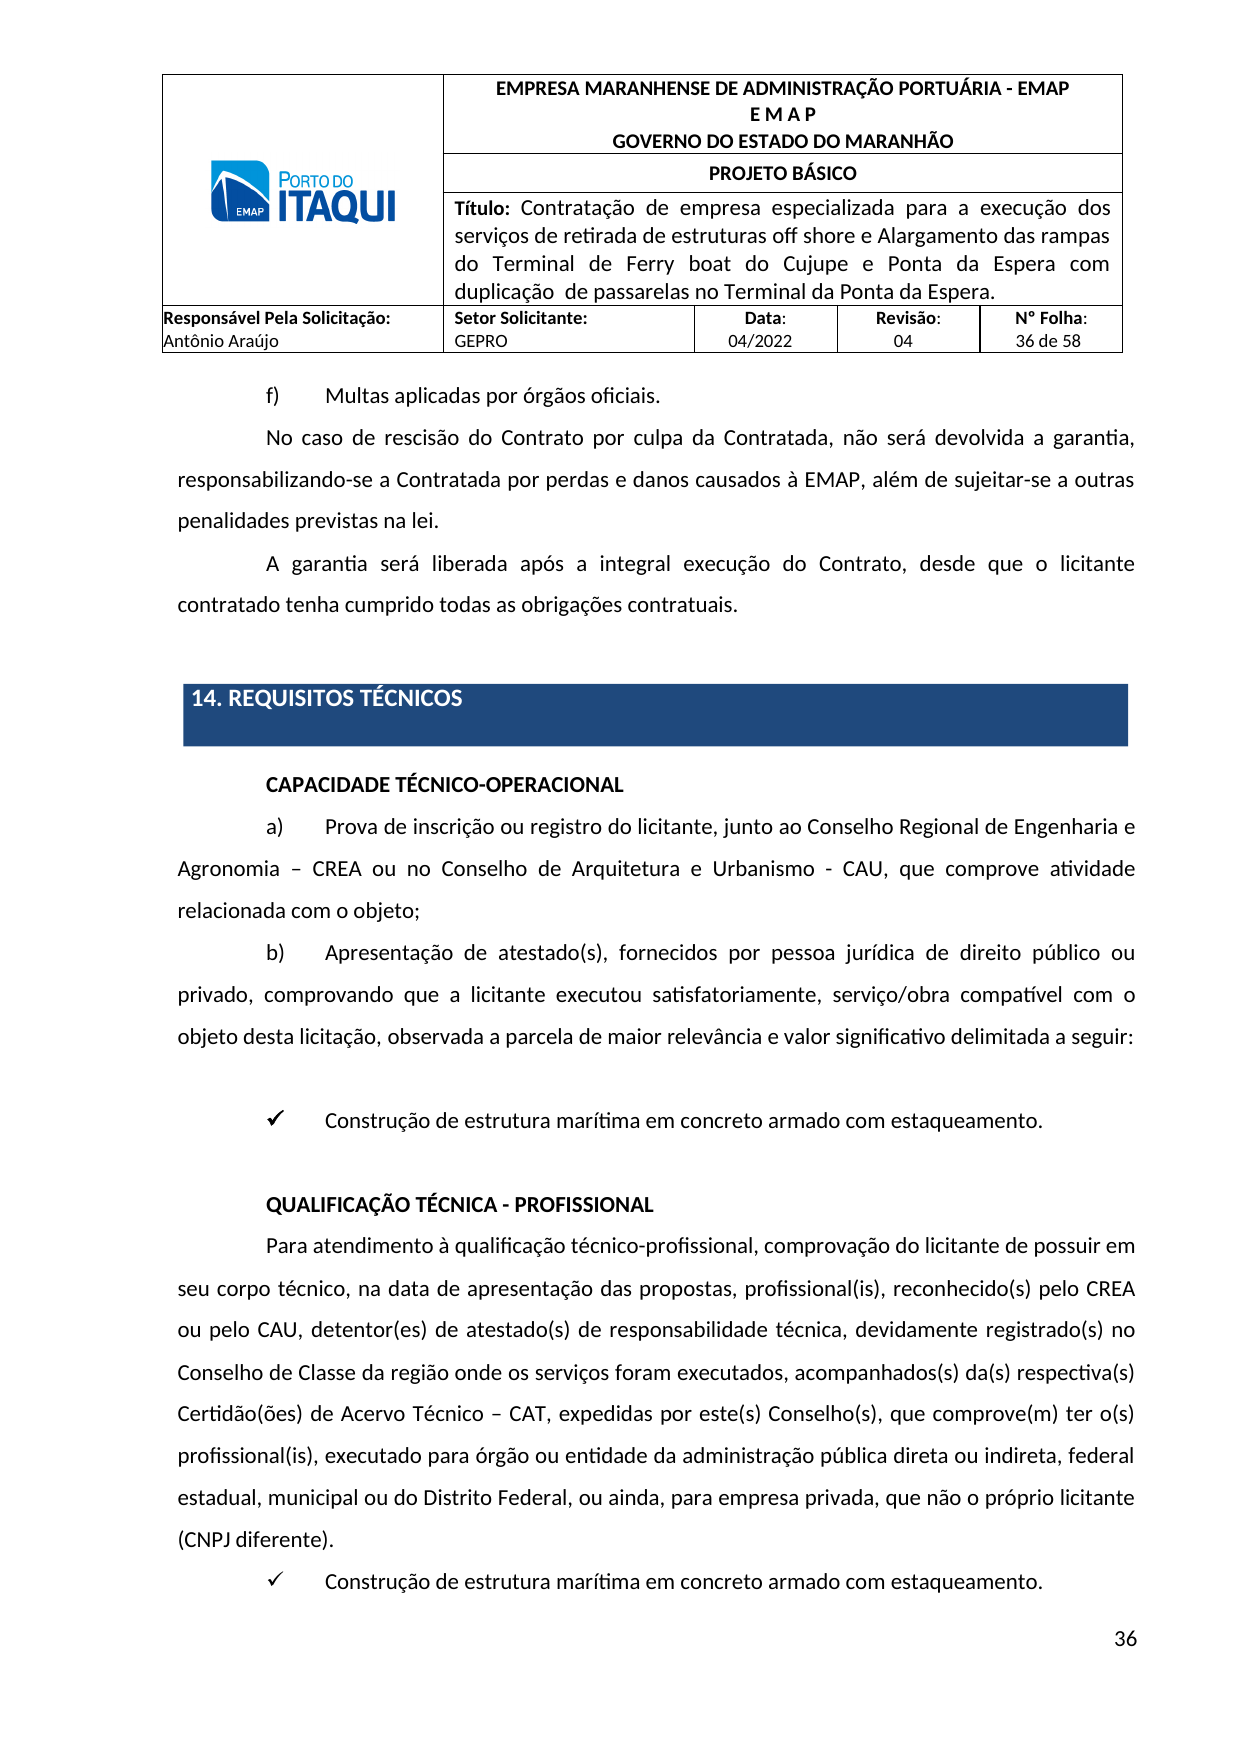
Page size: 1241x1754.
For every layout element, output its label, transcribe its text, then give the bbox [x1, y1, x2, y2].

text QUALIFICAÇÃO TÉCNICA - PROFISSIONAL [177, 1190, 1137, 1218]
list Multas aplicadas por órgãos oficiais. [177, 381, 1137, 409]
list Apresentação de atestado(s), fornecidos por pessoa jurídica de direito público ou privado, comprovando que a licitante executou satisfatoriamente, serviço/obra compatível com o objeto desta licitação, observada a parcela de maior relevância e valor significativo delimitada a seguir: [177, 938, 1137, 1050]
list Construção de estrutura marítima em concreto armado com estaqueamento. [177, 1106, 1137, 1134]
list No caso de rescisão do Contrato por culpa da Contratada, não será devolvida a garantia, responsabilizando-se a Contratada por perdas e danos causados à EMAP, além de sujeitar-se a outras penalidades previstas na lei. [177, 423, 1137, 535]
list A garantia será liberada após a integral execução do Contrato, desde que o licitante contratado tenha cumprido todas as obrigações contratuais. [177, 549, 1137, 619]
text Para atendimento à qualificação técnico-profissional, comprovação do licitante de possuir em seu corpo técnico, na data de apresentação das propostas, profissional(is), reconhecido(s) pelo CREA ou pelo CAU, detentor(es) de atestado(s) de responsabilidade técnica, devidamente registrado(s) no Conselho de Classe da região onde os serviços foram executados, acompanhados(s) da(s) respectiva(s) Certidão(ões) de Acervo Técnico – CAT, expedidas por este(s) Conselho(s), que comprove(m) ter o(s) profissional(is), executado para órgão ou entidade da administração pública direta ou indireta, federal estadual, municipal ou do Distrito Federal, ou ainda, para empresa privada, que não o próprio licitante (CNPJ diferente). [177, 1232, 1137, 1553]
picture [205, 152, 401, 228]
list Prova de inscrição ou registro do licitante, junto ao Conselho Regional de Engenharia e Agronomia – CREA ou no Conselho de Arquitetura e Urbanismo - CAU, que comprove atividade relacionada com o objeto; [177, 812, 1137, 924]
text CAPACIDADE TÉCNICO-OPERACIONAL [177, 770, 1137, 798]
list Construção de estrutura marítima em concreto armado com estaqueamento. [177, 1567, 1137, 1596]
